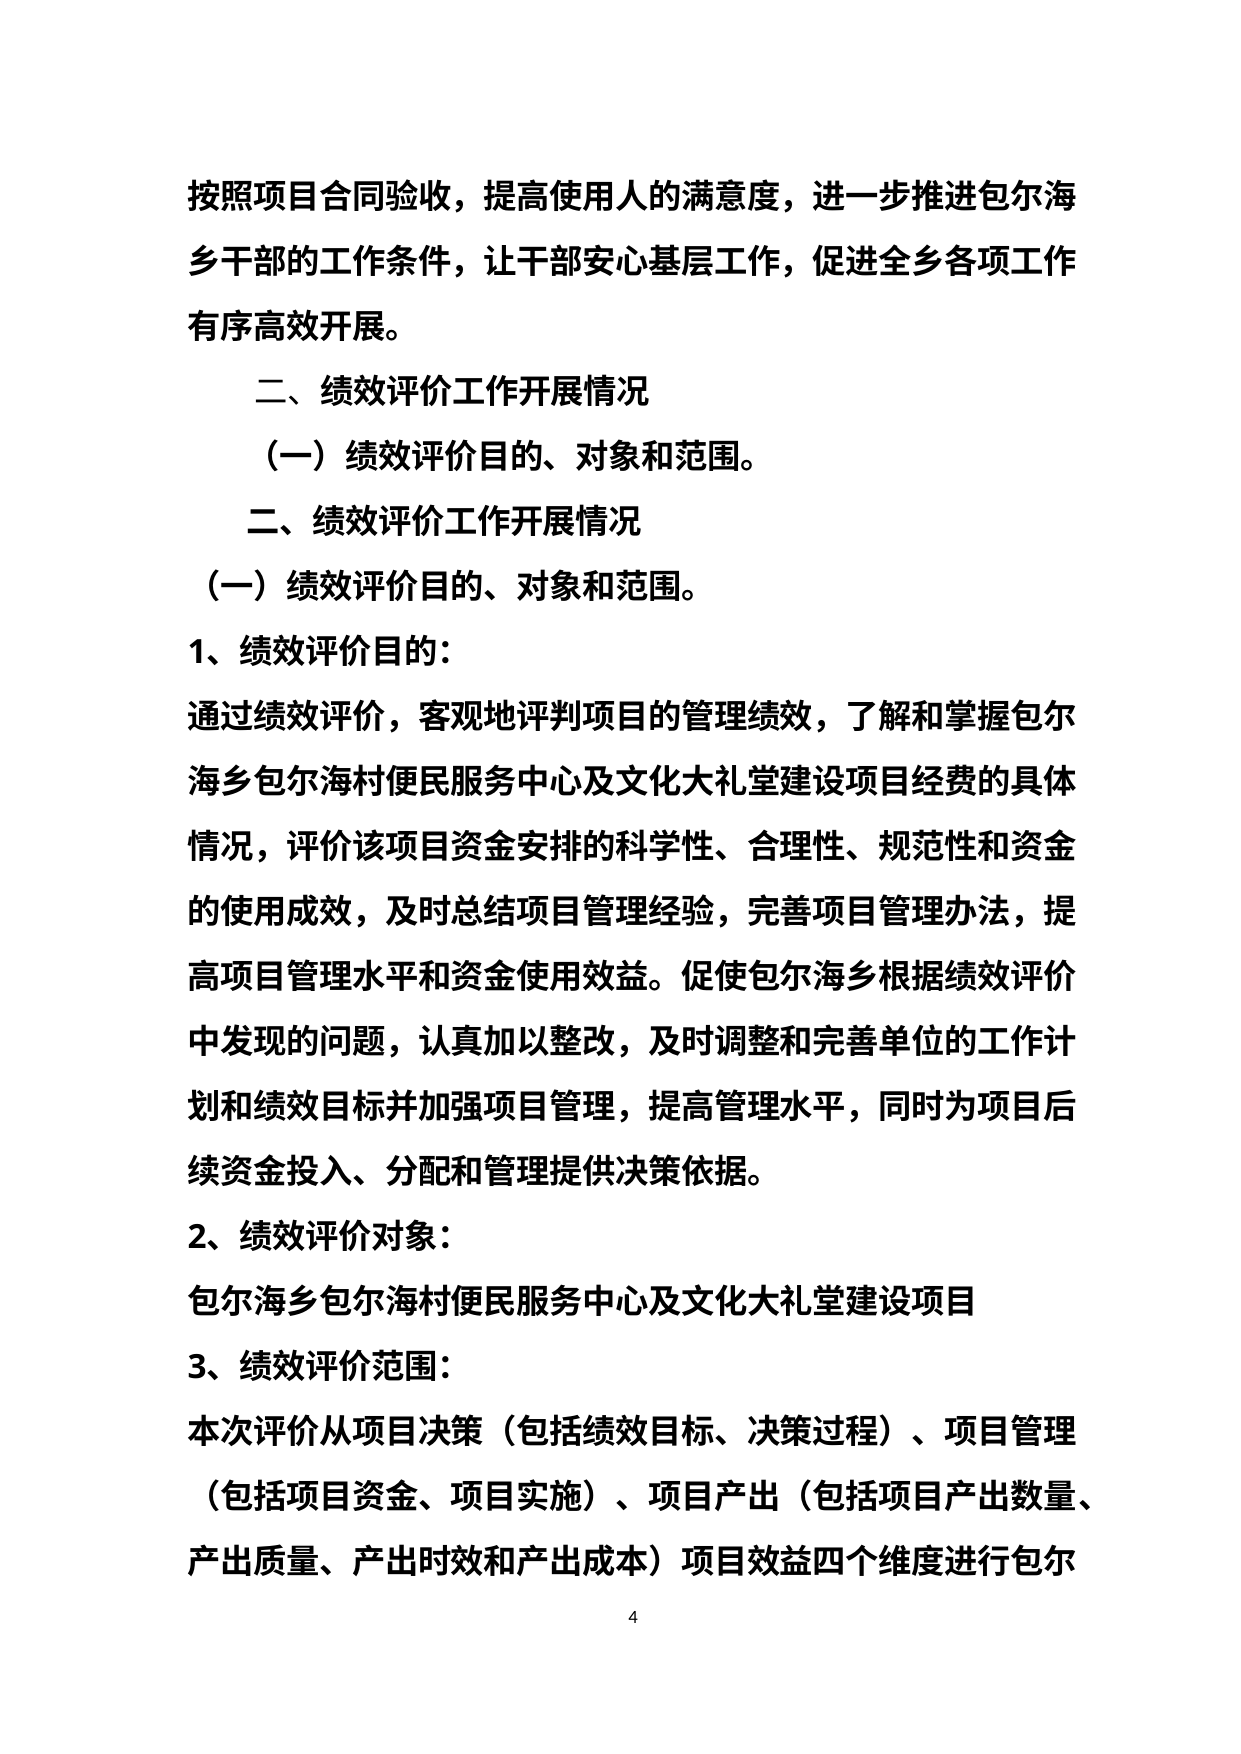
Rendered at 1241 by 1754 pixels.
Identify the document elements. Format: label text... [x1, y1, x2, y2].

text （一）绩效评价目的、对象和范围。 [187, 422, 1078, 487]
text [187, 487, 1078, 1592]
text 二、绩效评价工作开展情况 [187, 357, 1078, 422]
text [187, 162, 1078, 357]
